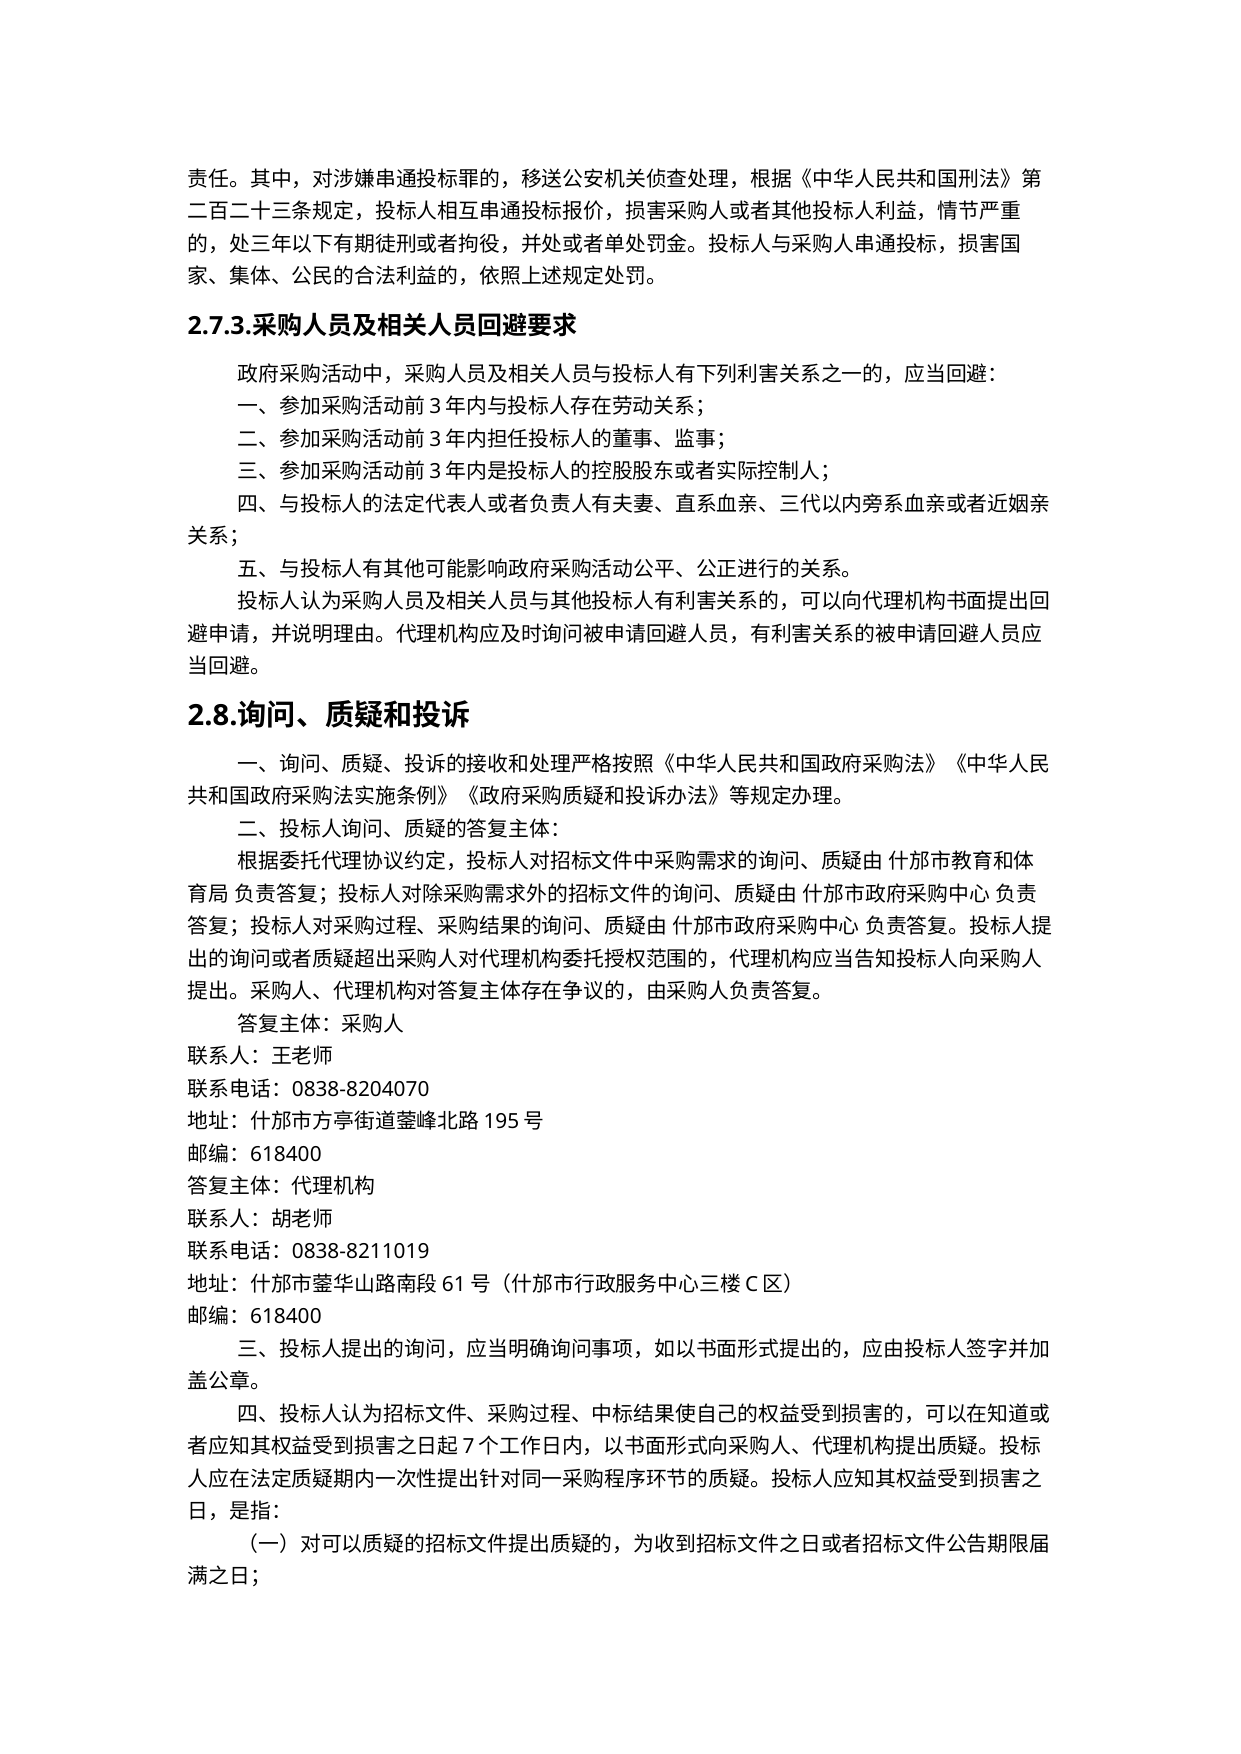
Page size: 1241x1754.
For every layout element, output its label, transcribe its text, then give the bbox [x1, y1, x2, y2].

text 三、投标人提出的询问，应当明确询问事项，如以书面形式提出的，应由投标人签字并加盖公章。 [187, 1332, 1053, 1397]
text 四、投标人认为招标文件、采购过程、中标结果使自己的权益受到损害的，可以在知道或者应知其权益受到损害之日起7个工作日内，以书面形式向采购人、代理机构提出质疑。投标人应在法定质疑期内一次性提出针对同一采购程序环节的质疑。投标人应知其权益受到损害之日，是指： [187, 1397, 1053, 1527]
text 五、与投标人有其他可能影响政府采购活动公平、公正进行的关系。 [187, 552, 1053, 584]
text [187, 162, 1053, 292]
text 二、投标人询问、质疑的答复主体： [187, 812, 1053, 844]
text 地址：什邡市方亭街道蓥峰北路195号 [187, 1104, 1053, 1137]
text 二、参加采购活动前3年内担任投标人的董事、监事； [187, 422, 1053, 454]
text 邮编：618400 [187, 1137, 1053, 1169]
text 一、参加采购活动前3年内与投标人存在劳动关系； [187, 389, 1053, 422]
text 一、询问、质疑、投诉的接收和处理严格按照《中华人民共和国政府采购法》《中华人民共和国政府采购法实施条例》《政府采购质疑和投诉办法》等规定办理。 [187, 747, 1053, 812]
text 联系人：王老师 [187, 1039, 1053, 1072]
text 答复主体：采购人 [187, 1007, 1053, 1039]
text 联系电话：0838-8204070 [187, 1072, 1053, 1104]
text 联系人：胡老师 [187, 1202, 1053, 1234]
text 政府采购活动中，采购人员及相关人员与投标人有下列利害关系之一的，应当回避： [187, 357, 1053, 389]
text 四、与投标人的法定代表人或者负责人有夫妻、直系血亲、三代以内旁系血亲或者近姻亲关系； [187, 487, 1053, 552]
text 三、参加采购活动前3年内是投标人的控股股东或者实际控制人； [187, 454, 1053, 487]
text 邮编：618400 [187, 1299, 1053, 1332]
text 投标人认为采购人员及相关人员与其他投标人有利害关系的，可以向代理机构书面提出回避申请，并说明理由。代理机构应及时询问被申请回避人员，有利害关系的被申请回避人员应当回避。 [187, 584, 1053, 682]
text 联系电话：0838-8211019 [187, 1234, 1053, 1267]
text 地址：什邡市蓥华山路南段61号（什邡市行政服务中心三楼C区） [187, 1267, 1053, 1299]
text 根据委托代理协议约定，投标人对招标文件中采购需求的询问、质疑由 什邡市教育和体育局 负责答复；投标人对除采购需求外的招标文件的询问、质疑由 什邡市政府采购中心 负责答复；投标人对采购过程、采购结果的询问、质疑由 什邡市政府采购中心 负责答复。投标人提出的询问或者质疑超出采购人对代理机构委托授权范围的，代理机构应当告知投标人向采购人提出。采购人、代理机构对答复主体存在争议的，由采购人负责答复。 [187, 844, 1053, 1007]
text 2.8.询问、质疑和投诉 [187, 682, 1053, 747]
text 答复主体：代理机构 [187, 1169, 1053, 1202]
text （一）对可以质疑的招标文件提出质疑的，为收到招标文件之日或者招标文件公告期限届满之日； [187, 1527, 1053, 1592]
text 2.7.3.采购人员及相关人员回避要求 [187, 292, 1053, 357]
